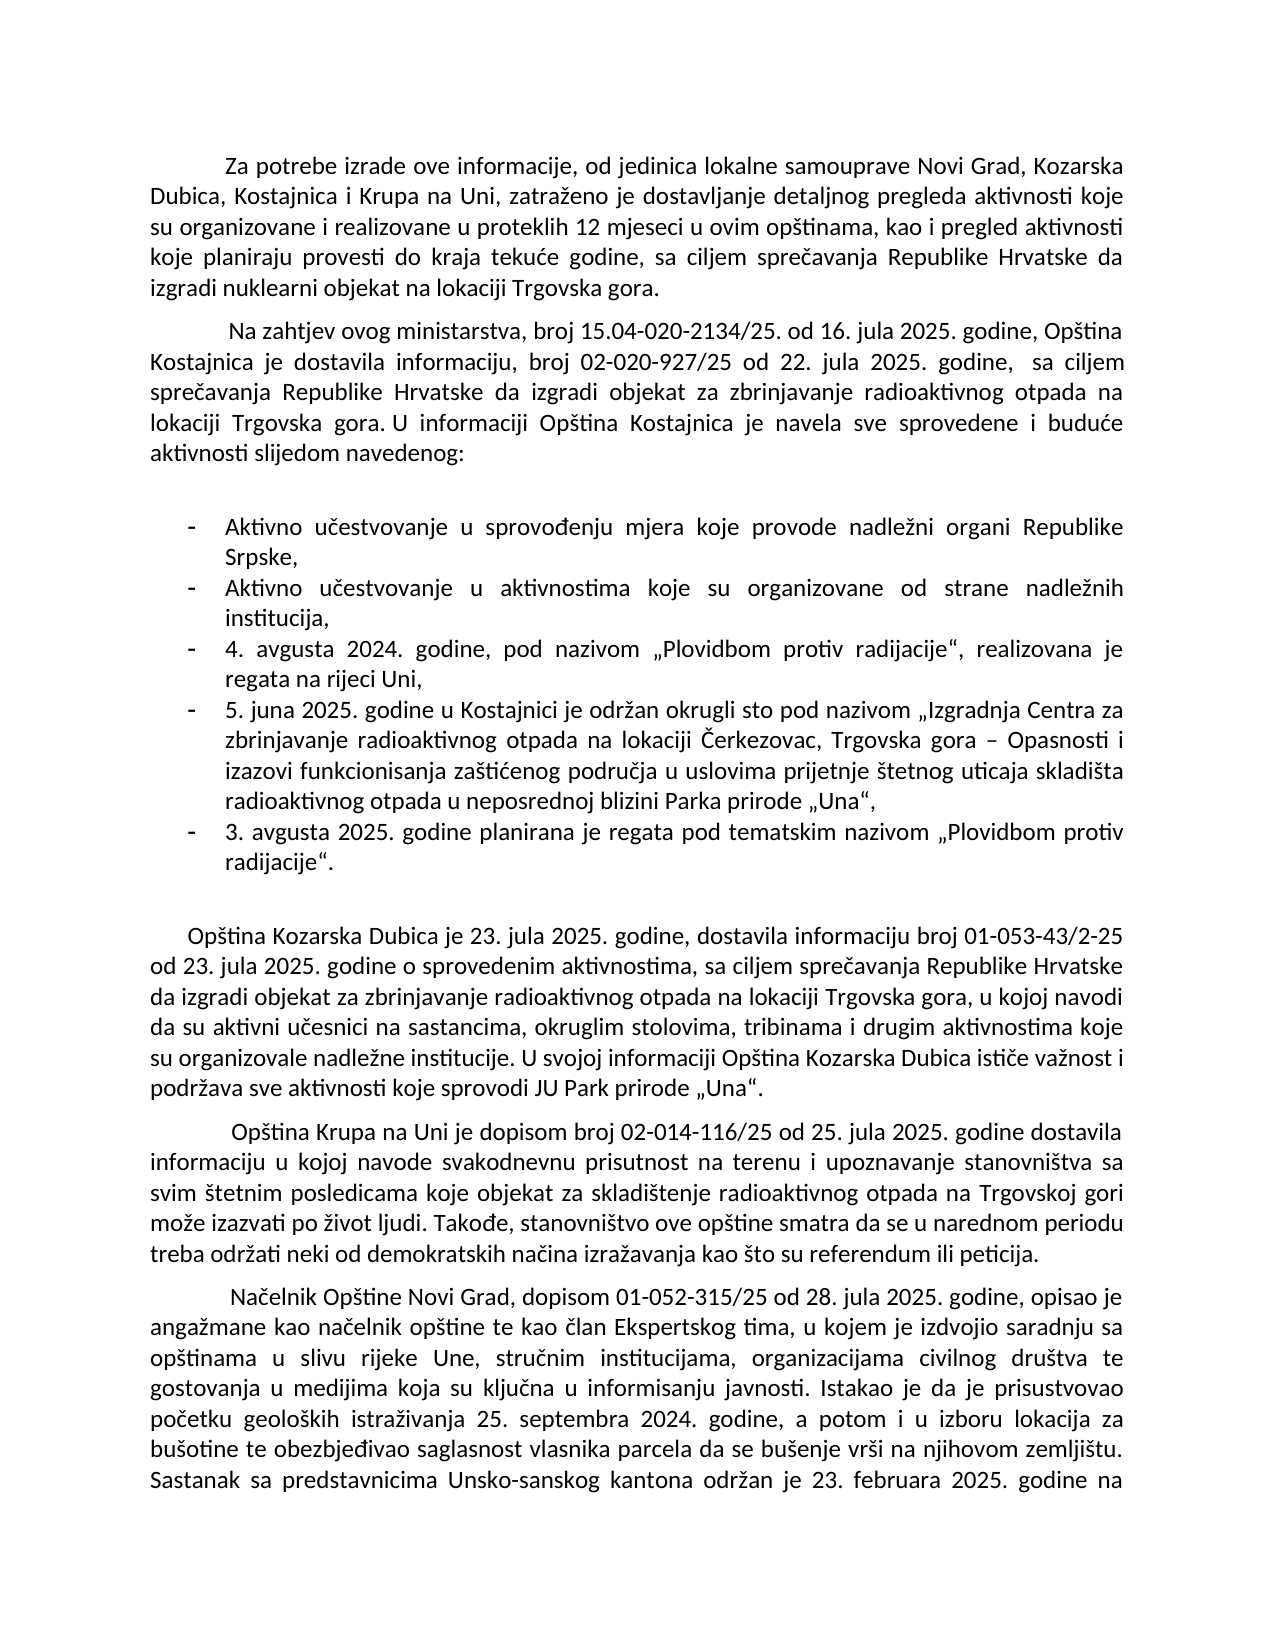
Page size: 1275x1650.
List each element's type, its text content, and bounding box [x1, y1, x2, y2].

text Na zahtjev ovog ministarstva, broj 15.04-020-2134/25. od 16. jula 2025. godine, Opština Kostajnica je dostavila informaciju, broj 02-020-927/25 od 22. jula 2025. godine, sa ciljem sprečavanja Republike Hrvatske da izgradi objekat za zbrinjavanje radioaktivnog otpada na lokaciji Trgovska gora. U informaciji Opština Kostajnica je navela sve sprovedene i buduće aktivnosti slijedom navedenog: [150, 315, 1125, 468]
list 4. avgusta 2024. godine, pod nazivom „Plovidbom protiv radijacije“, realizovana je regata na rijeci Uni, [187, 633, 1125, 694]
list 5. juna 2025. godine u Kostajnici je održan okrugli sto pod nazivom „Izgradnja Centra za zbrinjavanje radioaktivnog otpada na lokaciji Čerkezovac, Trgovska gora – Opasnosti i izazovi funkcionisanja zaštićenog područja u uslovima prijetnje štetnog uticaja skladišta radioaktivnog otpada u neposrednoj blizini Parka prirode „Una“, [187, 694, 1125, 816]
text Za potrebe izrade ove informacije, od jedinica lokalne samouprave Novi Grad, Kozarska Dubica, Kostajnica i Krupa na Uni, zatraženo je dostavljanje detaljnog pregleda aktivnosti koje su organizovane i realizovane u proteklih 12 mjeseci u ovim opštinama, kao i pregled aktivnosti koje planiraju provesti do kraja tekuće godine, sa ciljem sprečavanja Republike Hrvatske da izgradi nuklearni objekat na lokaciji Trgovska gora. [150, 150, 1125, 303]
text Opština Krupa na Uni je dopisom broj 02-014-116/25 od 25. jula 2025. godine dostavila informaciju u kojoj navode svakodnevnu prisutnost na terenu i upoznavanje stanovništva sa svim štetnim posledicama koje objekat za skladištenje radioaktivnog otpada na Trgovskoj gori može izazvati po život ljudi. Takođe, stanovništvo ove opštine smatra da se u narednom periodu treba održati neki od demokratskih načina izražavanja kao što su referendum ili peticija. [150, 1116, 1125, 1268]
list 3. avgusta 2025. godine planirana je regata pod tematskim nazivom „Plovidbom protiv radijacije“. [187, 816, 1125, 877]
list Aktivno učestvovanje u aktivnostima koje su organizovane od strane nadležnih institucija, [187, 572, 1125, 633]
list Aktivno učestvovanje u sprovođenju mjera koje provode nadležni organi Republike Srpske, [187, 511, 1125, 572]
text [150, 1281, 1125, 1494]
text Opština Kozarska Dubica je 23. jula 2025. godine, dostavila informaciju broj 01-053-43/2-25 od 23. jula 2025. godine o sprovedenim aktivnostima, sa ciljem sprečavanja Republike Hrvatske da izgradi objekat za zbrinjavanje radioaktivnog otpada na lokaciji Trgovska gora, u kojoj navodi da su aktivni učesnici na sastancima, okruglim stolovima, tribinama i drugim aktivnostima koje su organizovale nadležne institucije. U svojoj informaciji Opština Kozarska Dubica ističe važnost i podržava sve aktivnosti koje sprovodi JU Park prirode „Una“. [150, 920, 1125, 1103]
